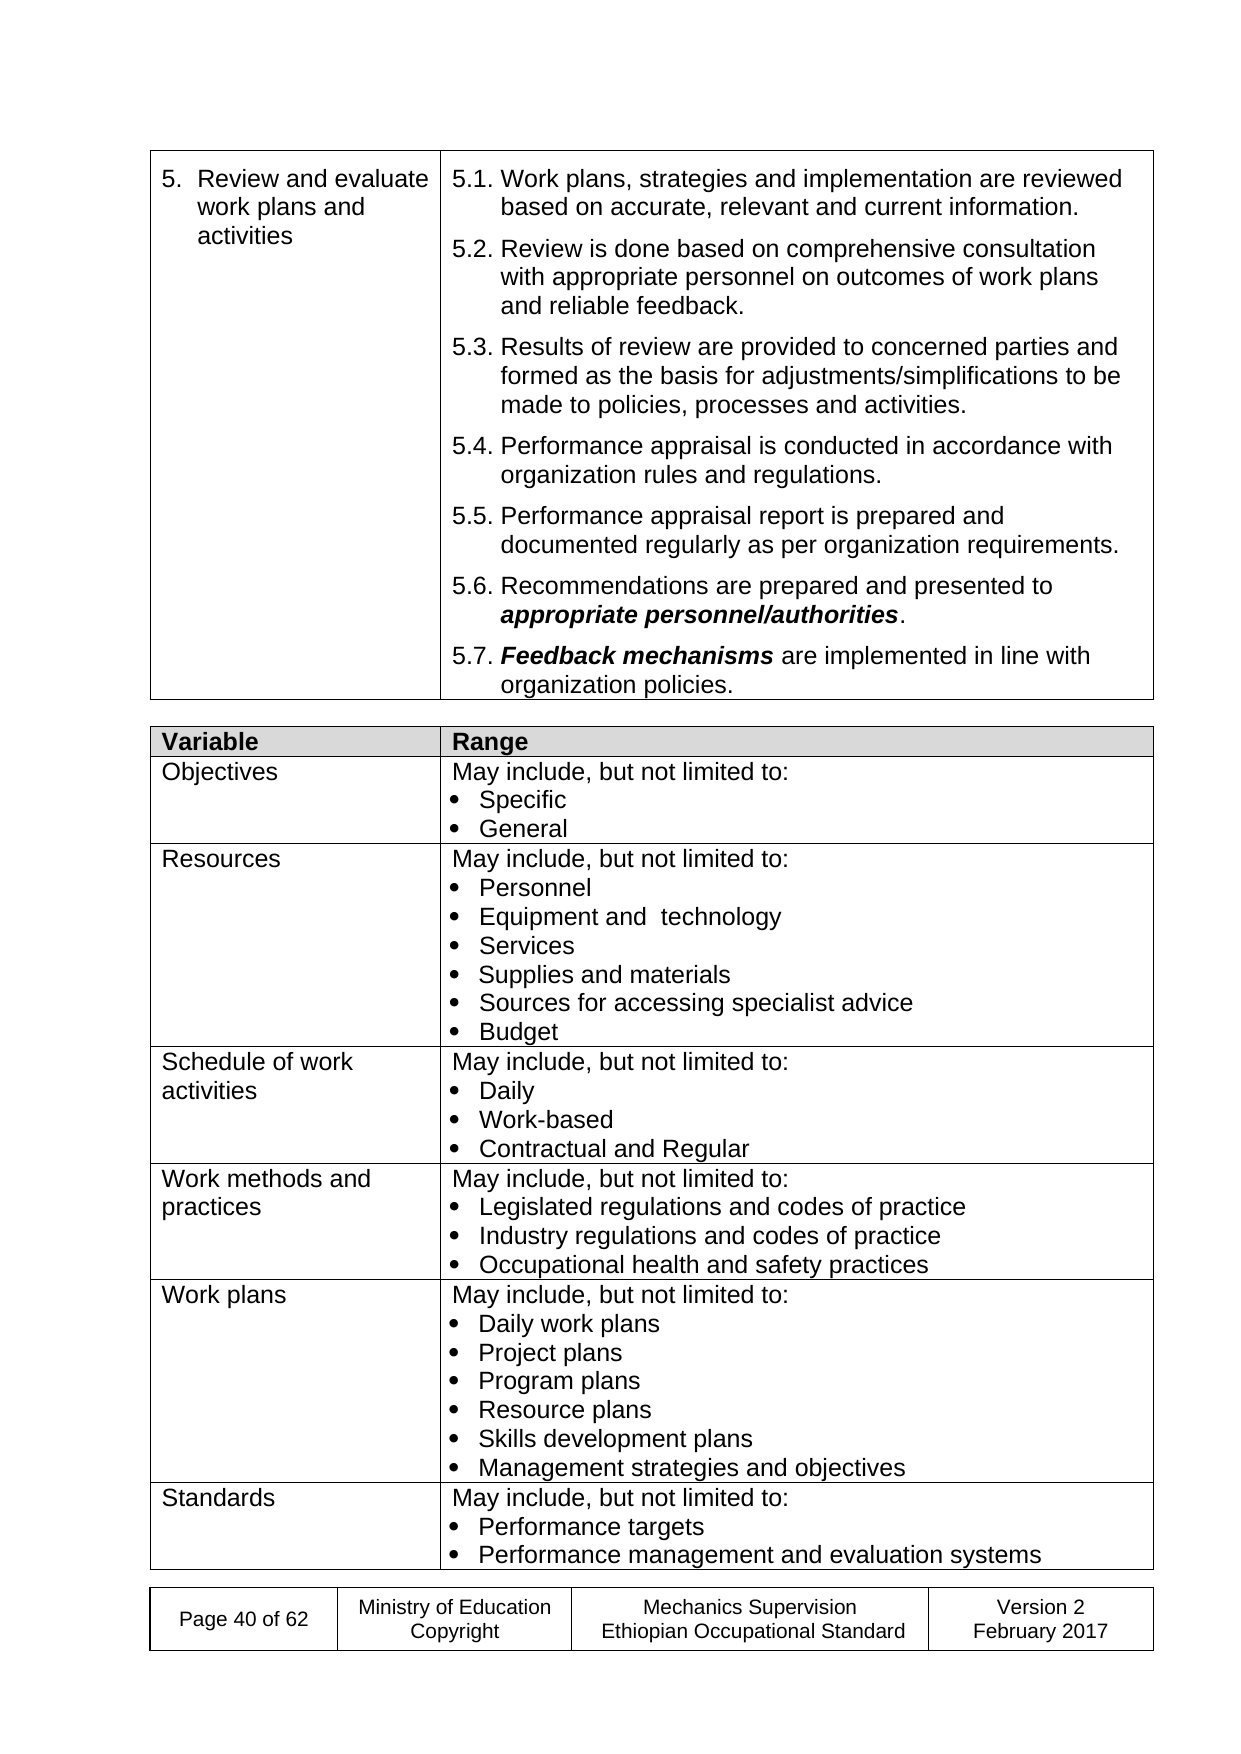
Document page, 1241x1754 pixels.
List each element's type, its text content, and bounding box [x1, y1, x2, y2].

table_header Range [441, 727, 1153, 756]
table_cell Work plans [151, 1280, 440, 1482]
table_cell Standards [151, 1483, 440, 1569]
table_cell Objectives [151, 757, 440, 843]
table_cell Schedule of work activities [151, 1047, 440, 1162]
table_cell May include, but not limited to: Daily work plans Project plans Program plans Resource plans Skills development plans Management strategies and objectives [441, 1280, 1153, 1482]
table_cell Work methods and practices [151, 1164, 440, 1279]
table_cell Review and evaluate work plans and activities [151, 151, 440, 698]
table_cell Resources [151, 844, 440, 1046]
table_cell Work plans, strategies and implementation are reviewed based on accurate, relevant and current information. Review is done based on comprehensive consultation with appropriate personnel on outcomes of work plans and reliable feedback. Results of review are provided to concerned parties and formed as the basis for adjustments/simplifications to be made to policies, processes and activities. Performance appraisal is conducted in accordance with organization rules and regulations. Performance appraisal report is prepared and documented regularly as per organization requirements. Recommendations are prepared and presented to appropriate personnel/authorities. Feedback mechanisms are implemented in line with organization policies. [441, 151, 1153, 698]
table_cell May include, but not limited to: Personnel Equipment and technology Services Supplies and materials Sources for accessing specialist advice Budget [441, 844, 1153, 1046]
table_cell May include, but not limited to: Legislated regulations and codes of practice Industry regulations and codes of practice Occupational health and safety practices [441, 1164, 1153, 1279]
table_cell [441, 1483, 1153, 1569]
table_cell May include, but not limited to: Specific General [441, 757, 1153, 843]
table_cell May include, but not limited to: Daily Work-based Contractual and Regular [441, 1047, 1153, 1162]
table_header Variable [151, 727, 440, 756]
